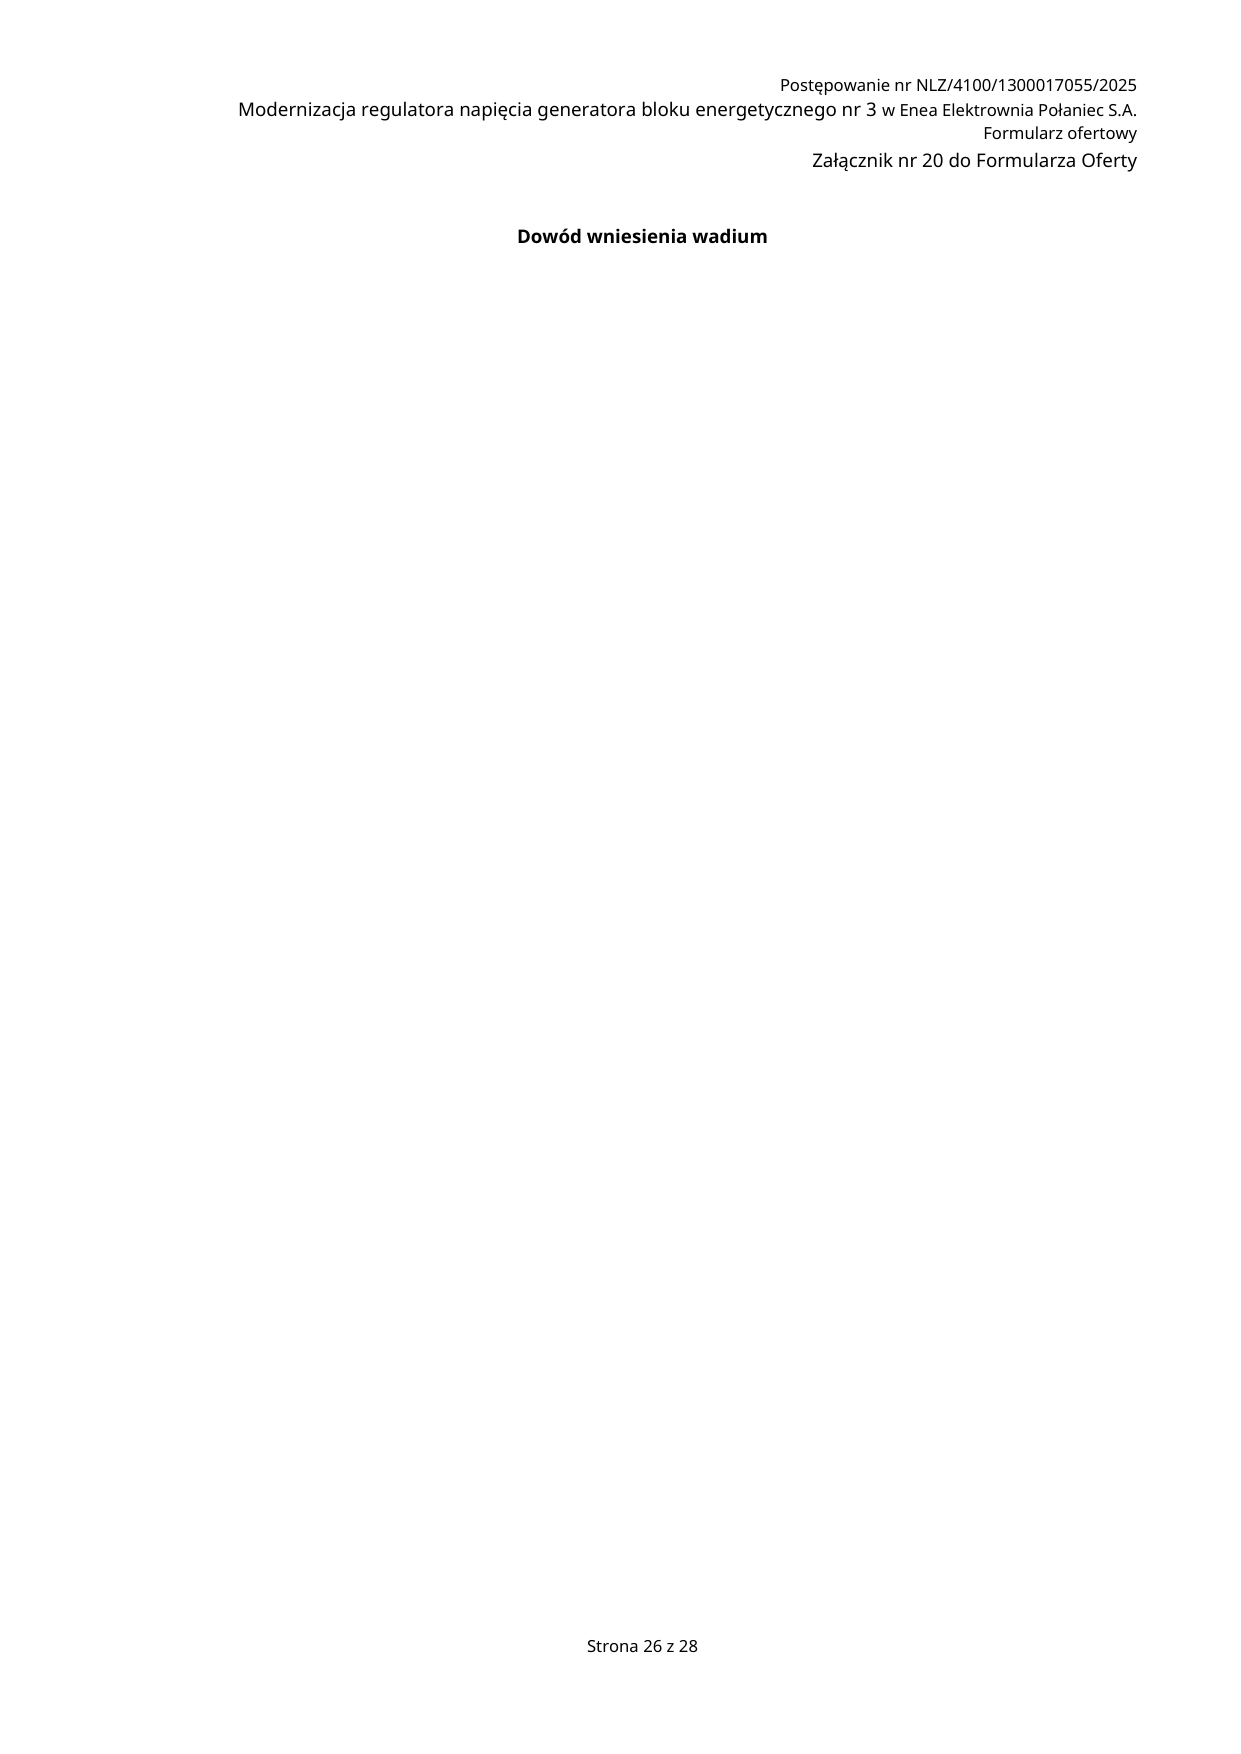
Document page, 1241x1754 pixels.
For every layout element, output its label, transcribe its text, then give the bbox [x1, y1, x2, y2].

subtitle Dowód wniesienia wadium [148, 224, 1137, 249]
text Załącznik nr 20 do Formularza Oferty [148, 148, 1137, 173]
